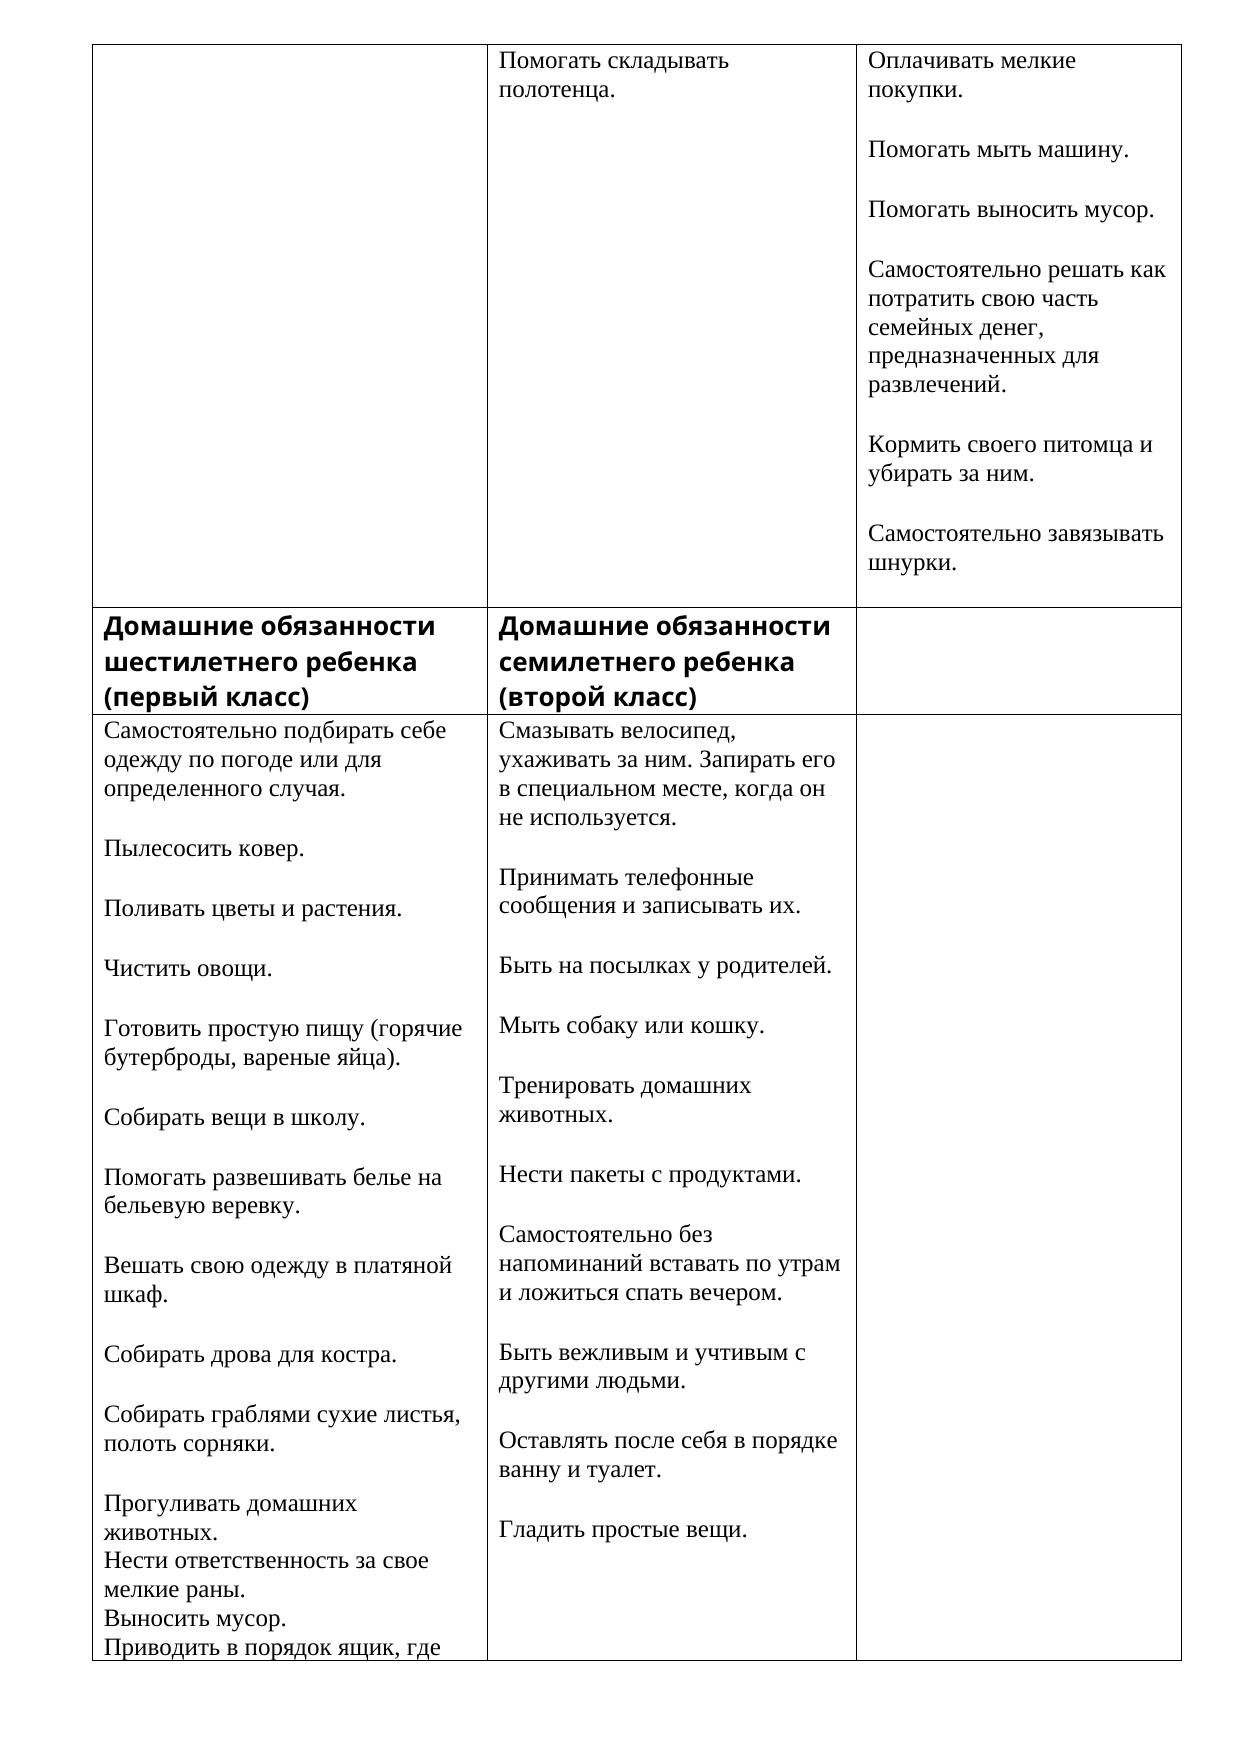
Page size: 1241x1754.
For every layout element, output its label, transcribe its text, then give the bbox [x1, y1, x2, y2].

table_cell [857, 608, 1181, 714]
table_cell [857, 715, 1181, 1660]
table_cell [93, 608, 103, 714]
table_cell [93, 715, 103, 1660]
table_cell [93, 45, 487, 607]
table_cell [488, 45, 856, 607]
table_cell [488, 715, 856, 1660]
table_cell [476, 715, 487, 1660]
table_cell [857, 45, 1181, 607]
